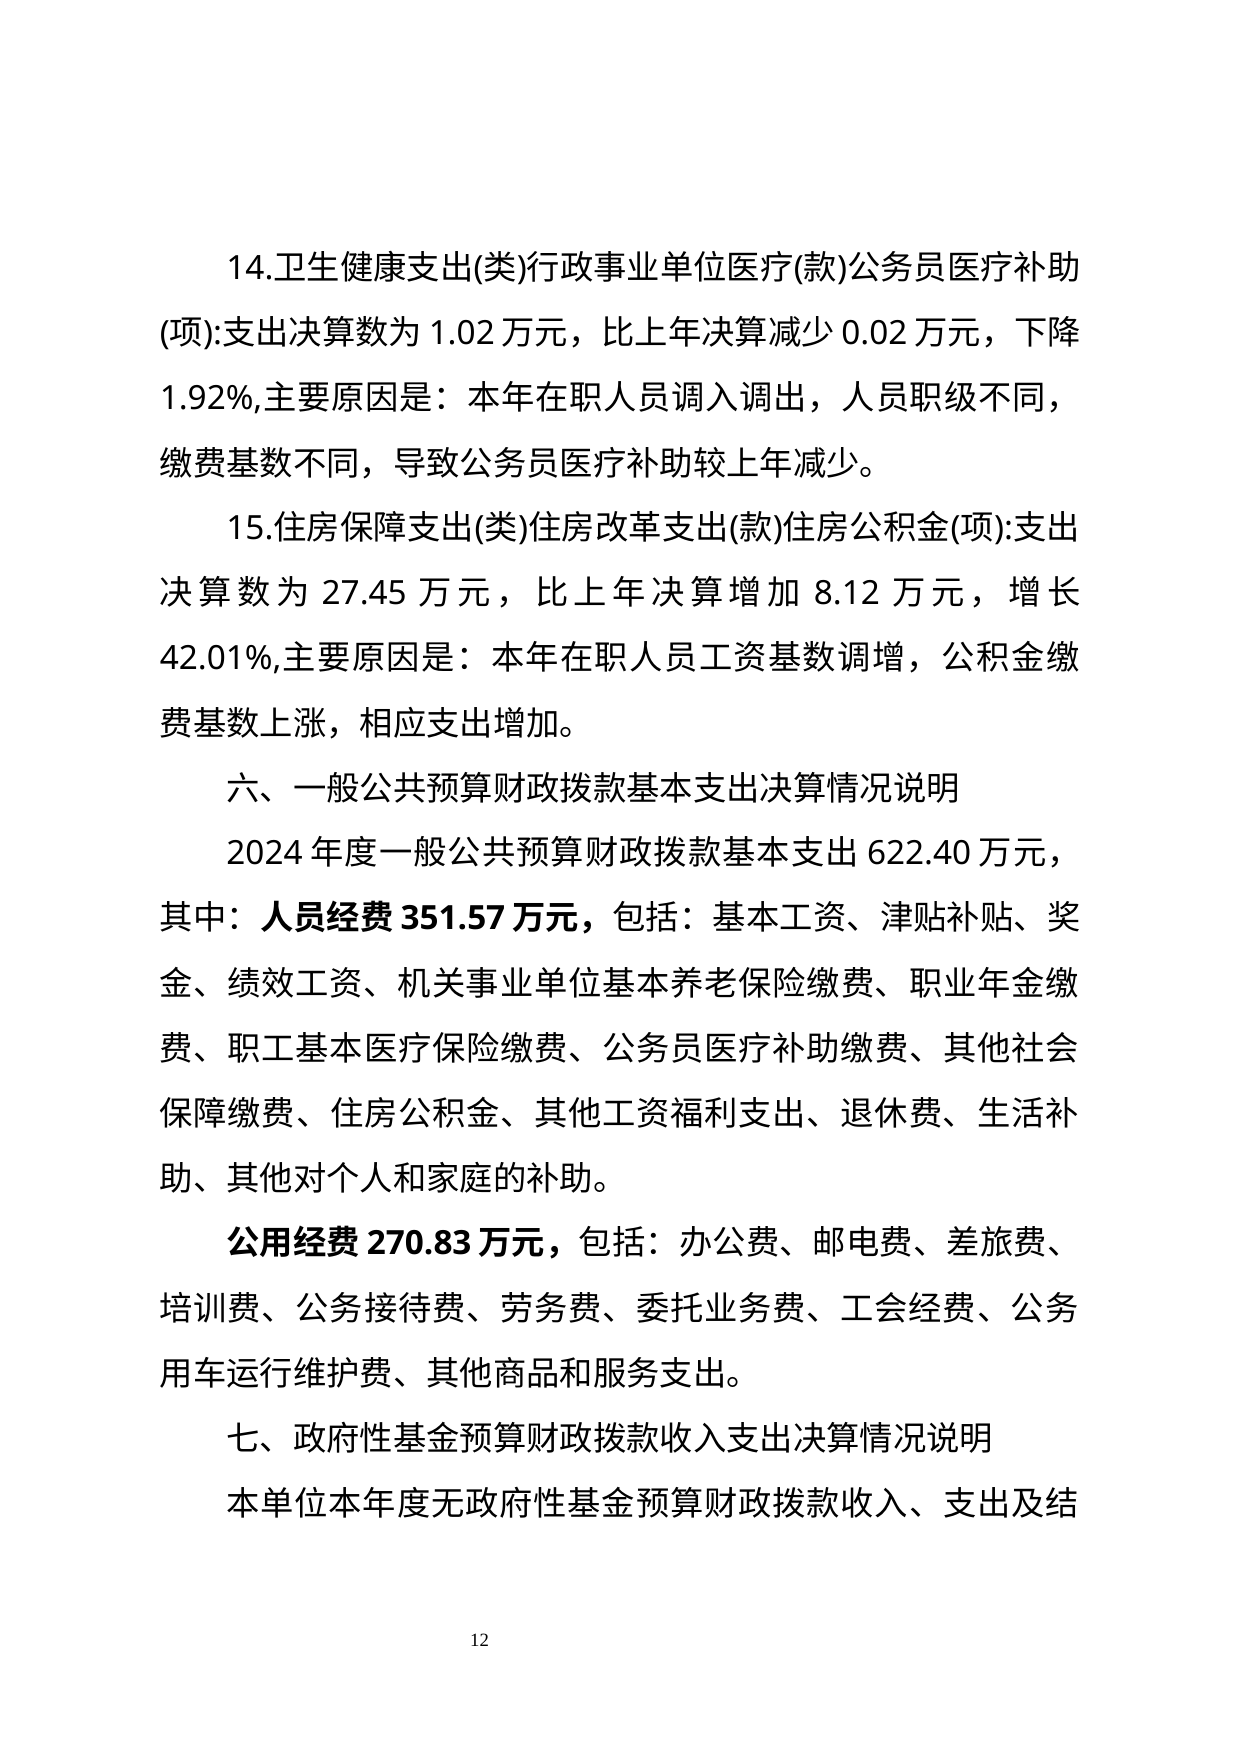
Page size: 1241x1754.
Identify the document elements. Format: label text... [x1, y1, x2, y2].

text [159, 1468, 1081, 1533]
text 2024年度一般公共预算财政拨款基本支出622.40万元，其中：人员经费351.57万元，包括：基本工资、津贴补贴、奖金、绩效工资、机关事业单位基本养老保险缴费、职业年金缴费、职工基本医疗保险缴费、公务员医疗补助缴费、其他社会保障缴费、住房公积金、其他工资福利支出、退休费、生活补助、其他对个人和家庭的补助。 [159, 818, 1081, 1208]
text 七、政府性基金预算财政拨款收入支出决算情况说明 [159, 1403, 1081, 1468]
text 公用经费270.83万元，包括：办公费、邮电费、差旅费、培训费、公务接待费、劳务费、委托业务费、工会经费、公务用车运行维护费、其他商品和服务支出。 [159, 1208, 1081, 1403]
text 14.卫生健康支出(类)行政事业单位医疗(款)公务员医疗补助(项):支出决算数为1.02万元，比上年决算减少0.02万元，下降1.92%,主要原因是：本年在职人员调入调出，人员职级不同，缴费基数不同，导致公务员医疗补助较上年减少。 [159, 233, 1081, 493]
text 15.住房保障支出(类)住房改革支出(款)住房公积金(项):支出决算数为27.45万元，比上年决算增加8.12万元，增长42.01%,主要原因是：本年在职人员工资基数调增，公积金缴费基数上涨，相应支出增加。 [159, 493, 1081, 753]
text 六、一般公共预算财政拨款基本支出决算情况说明 [159, 753, 1081, 818]
